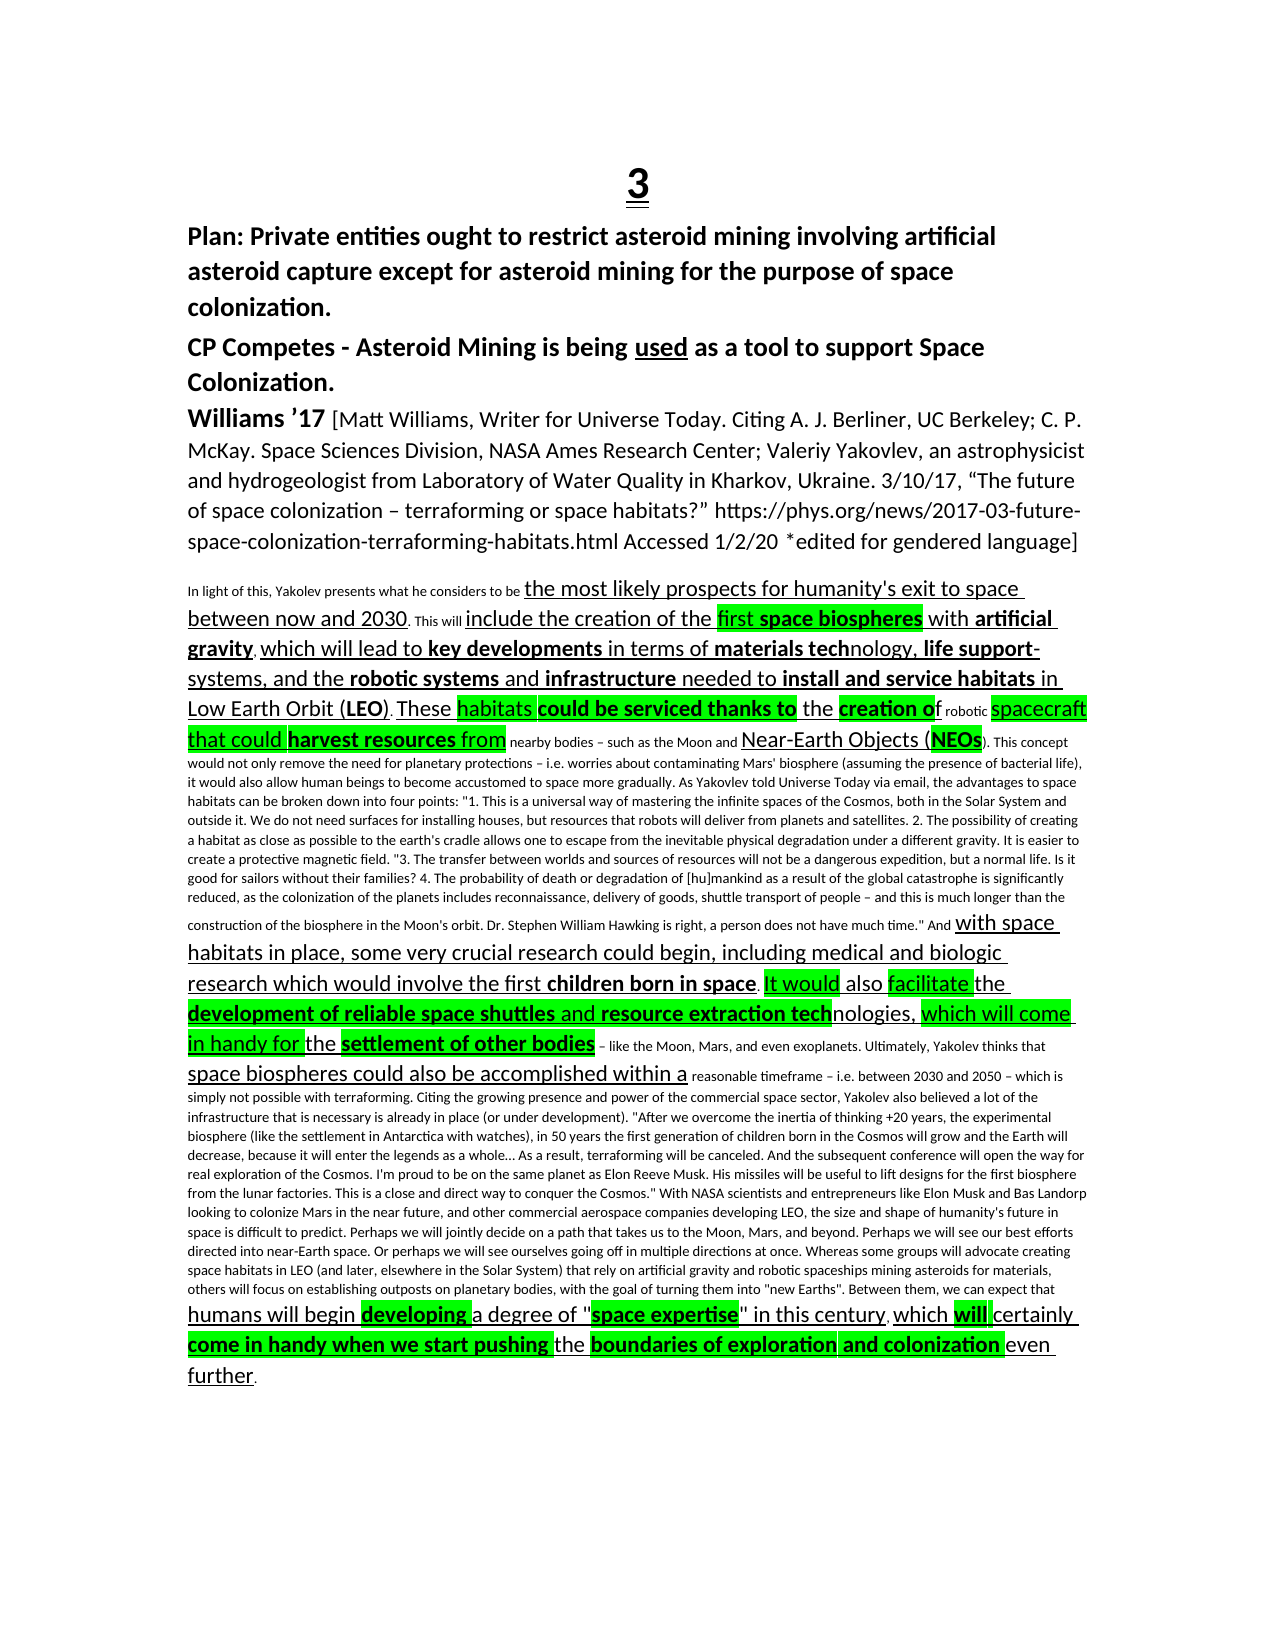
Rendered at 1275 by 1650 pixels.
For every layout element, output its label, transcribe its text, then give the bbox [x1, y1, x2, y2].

subtitle CP Competes - Asteroid Mining is being used as a tool to support Space Colonization. [187, 330, 1087, 398]
text Williams ’17 [Matt Williams, Writer for Universe Today. Citing A. J. Berliner, UC Berkeley; C. P. McKay. Space Sciences Division, NASA Ames Research Center; Valeriy Yakovlev, an astrophysicist and hydrogeologist from Laboratory of Water Quality in Kharkov, Ukraine. 3/10/17, “The future of space colonization – terraforming or space habitats?” https://phys.org/news/2017-03-future-space-colonization-terraforming-habitats.html Accessed 1/2/20 *edited for gendered language] [187, 401, 1087, 555]
subtitle Plan: Private entities ought to restrict asteroid mining involving artificial asteroid capture except for asteroid mining for the purpose of space colonization. [187, 219, 1087, 323]
text In light of this, Yakolev presents what he considers to be the most likely prospects for humanity's exit to space between now and 2030. This will include the creation of the first space biospheres with artificial gravity, which will lead to key developments in terms of materials technology, life support-systems, and the robotic systems and infrastructure needed to install and service habitats in Low Earth Orbit (LEO). These habitats could be serviced thanks to the creation of robotic spacecraft that could harvest resources from nearby bodies – such as the Moon and Near-Earth Objects (NEOs). This concept would not only remove the need for planetary protections – i.e. worries about contaminating Mars' biosphere (assuming the presence of bacterial life), it would also allow human beings to become accustomed to space more gradually. As Yakovlev told Universe Today via email, the advantages to space habitats can be broken down into four points: "1. This is a universal way of mastering the infinite spaces of the Cosmos, both in the Solar System and outside it. We do not need surfaces for installing houses, but resources that robots will deliver from planets and satellites. 2. The possibility of creating a habitat as close as possible to the earth's cradle allows one to escape from the inevitable physical degradation under a different gravity. It is easier to create a protective magnetic field. "3. The transfer between worlds and sources of resources will not be a dangerous expedition, but a normal life. Is it good for sailors without their families? 4. The probability of death or degradation of [hu]mankind as a result of the global catastrophe is significantly reduced, as the colonization of the planets includes reconnaissance, delivery of goods, shuttle transport of people – and this is much longer than the construction of the biosphere in the Moon's orbit. Dr. Stephen William Hawking is right, a person does not have much time." And with space habitats in place, some very crucial research could begin, including medical and biologic research which would involve the first children born in space. It would also facilitate the development of reliable space shuttles and resource extraction technologies, which will come in handy for the settlement of other bodies – like the Moon, Mars, and even exoplanets. Ultimately, Yakolev thinks that space biospheres could also be accomplished within a reasonable timeframe – i.e. between 2030 and 2050 – which is simply not possible with terraforming. Citing the growing presence and power of the commercial space sector, Yakolev also believed a lot of the infrastructure that is necessary is already in place (or under development). "After we overcome the inertia of thinking +20 years, the experimental biosphere (like the settlement in Antarctica with watches), in 50 years the first generation of children born in the Cosmos will grow and the Earth will decrease, because it will enter the legends as a whole… As a result, terraforming will be canceled. And the subsequent conference will open the way for real exploration of the Cosmos. I'm proud to be on the same planet as Elon Reeve Musk. His missiles will be useful to lift designs for the first biosphere from the lunar factories. This is a close and direct way to conquer the Cosmos." With NASA scientists and entrepreneurs like Elon Musk and Bas Landorp looking to colonize Mars in the near future, and other commercial aerospace companies developing LEO, the size and shape of humanity's future in space is difficult to predict. Perhaps we will jointly decide on a path that takes us to the Moon, Mars, and beyond. Perhaps we will see our best efforts directed into near-Earth space. Or perhaps we will see ourselves going off in multiple directions at once. Whereas some groups will advocate creating space habitats in LEO (and later, elsewhere in the Solar System) that rely on artificial gravity and robotic spaceships mining asteroids for materials, others will focus on establishing outposts on planetary bodies, with the goal of turning them into "new Earths". Between them, we can expect that humans will begin developing a degree of "space expertise" in this century, which will certainly come in handy when we start pushing the boundaries of exploration and colonization even further. [187, 574, 1087, 1389]
subtitle 3 [187, 154, 1087, 210]
